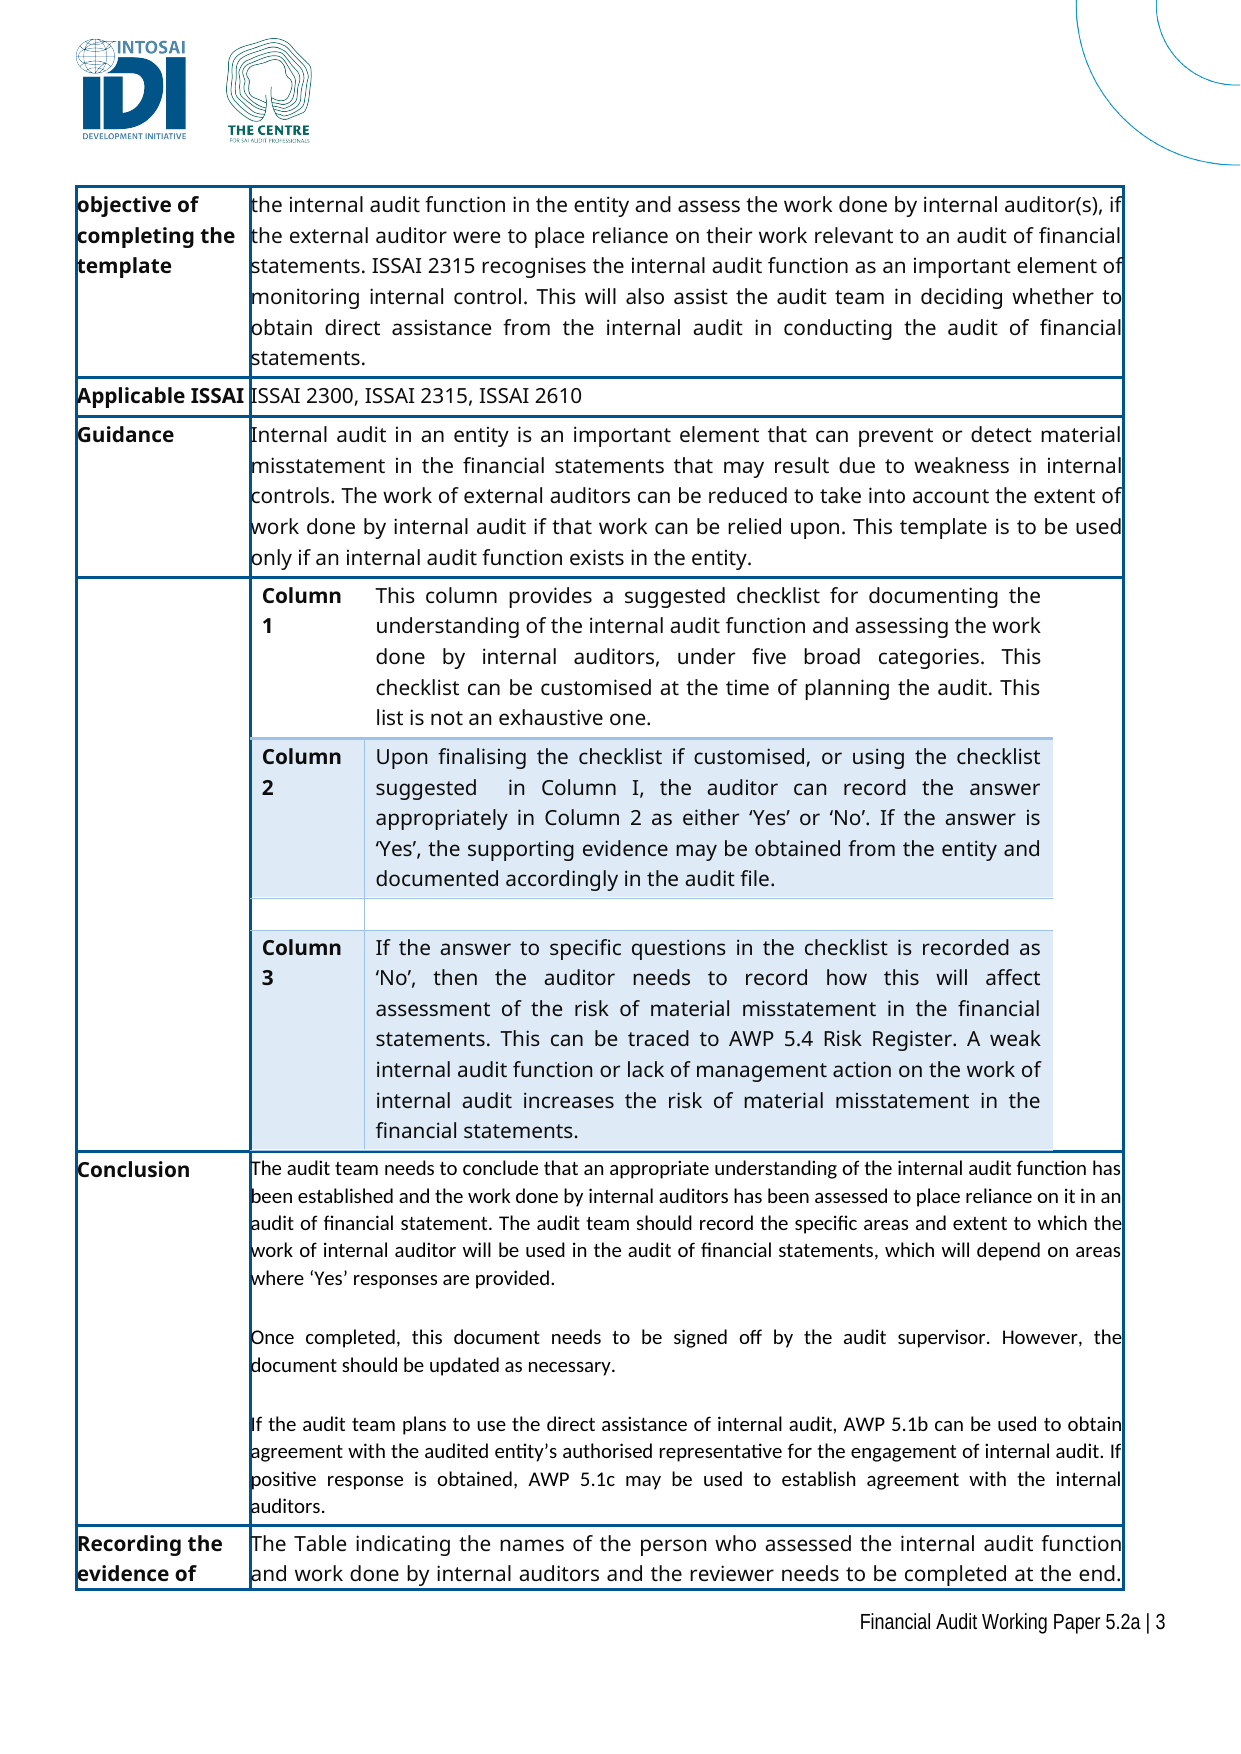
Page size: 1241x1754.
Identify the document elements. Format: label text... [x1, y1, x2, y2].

table_cell ISSAI 2300, ISSAI 2315, ISSAI 2610 [252, 379, 1122, 415]
table_cell [78, 579, 249, 1150]
table_cell Guidance [78, 418, 249, 576]
table_cell Internal audit in an entity is an important element that can prevent or detect material misstatement in the financial statements that may result due to weakness in internal controls. The work of external auditors can be reduced to take into account the extent of work done by internal audit if that work can be relied upon. This template is to be used only if an internal audit function exists in the entity. [252, 418, 1122, 576]
table_cell The audit team needs to conclude that an appropriate understanding of the internal audit function has been established and the work done by internal auditors has been assessed to place reliance on it in an audit of financial statement. The audit team should record the specific areas and extent to which the work of internal auditor will be used in the audit of financial statements, which will depend on areas where ‘Yes’ responses are provided. Once completed, this document needs to be signed off by the audit supervisor. However, the document should be updated as necessary. If the audit team plans to use the direct assistance of internal audit, AWP 5.1b can be used to obtain agreement with the audited entity’s authorised representative for the engagement of internal audit. If positive response is obtained, AWP 5.1c may be used to establish agreement with the internal auditors. [252, 1153, 1122, 1523]
picture [75, 33, 319, 148]
picture [1069, 0, 1241, 185]
table_cell Applicable ISSAI [78, 379, 249, 415]
table_cell Conclusion [78, 1153, 249, 1523]
table_cell [252, 579, 1122, 1150]
table_header Overall objective of completing the template [78, 188, 249, 376]
table_cell Recording the evidence of assessor and reviewer [78, 1527, 249, 1588]
